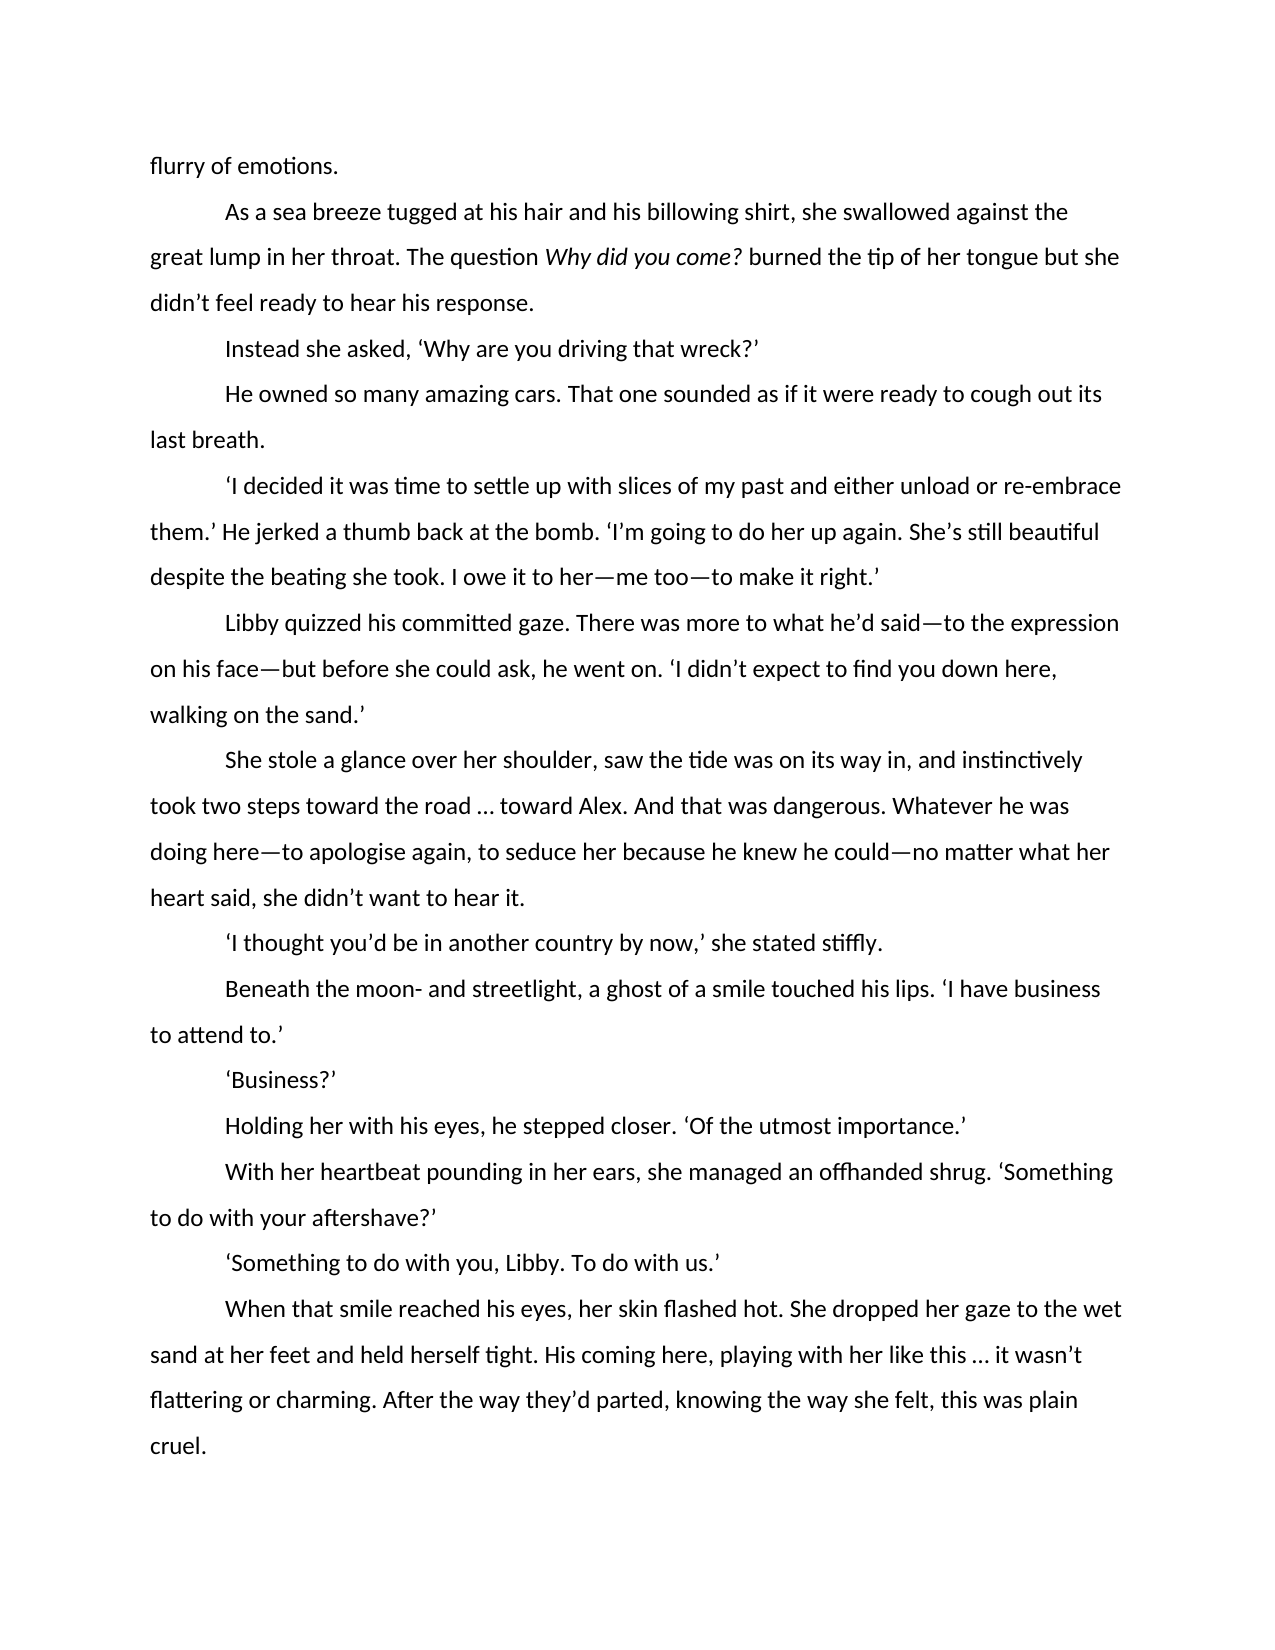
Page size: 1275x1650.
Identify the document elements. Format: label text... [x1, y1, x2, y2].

text With her heartbeat pounding in her ears, she managed an offhanded shrug. ‘Something to do with your aftershave?’ [150, 1156, 1125, 1232]
text She stole a glance over her shoulder, saw the tide was on its way in, and instinctively took two steps toward the road … toward Alex. And that was dangerous. Whatever he was doing here—to apologise again, to seduce her because he knew he could—no matter what her heart said, she didn’t want to hear it. [150, 744, 1125, 912]
text Libby quizzed his committed gaze. There was more to what he’d said—to the expression on his face—but before she could ask, he went on. ‘I didn’t expect to find you down here, walking on the sand.’ [150, 607, 1125, 729]
text ‘Something to do with you, Libby. To do with us.’ [150, 1247, 1125, 1278]
text ‘I thought you’d be in another country by now,’ she stated stiffly. [150, 927, 1125, 958]
text ‘I decided it was time to settle up with slices of my past and either unload or re-embrace them.’ He jerked a thumb back at the bomb. ‘I’m going to do her up again. She’s still beautiful despite the beating she took. I owe it to her—me too—to make it right.’ [150, 470, 1125, 592]
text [150, 150, 1125, 181]
text As a sea breeze tugged at his hair and his billowing shirt, she swallowed against the great lump in her throat. The question Why did you come? burned the tip of her tongue but she didn’t feel ready to hear his response. [150, 196, 1125, 318]
text Instead she asked, ‘Why are you driving that wreck?’ [150, 333, 1125, 363]
text When that smile reached his eyes, her skin flashed hot. She dropped her gaze to the wet sand at her feet and held herself tight. His coming here, playing with her like this … it wasn’t flattering or charming. After the way they’d parted, knowing the way she felt, this was plain cruel. [150, 1293, 1125, 1461]
text He owned so many amazing cars. That one sounded as if it were ready to cough out its last breath. [150, 379, 1125, 455]
text Beneath the moon- and streetlight, a ghost of a smile touched his lips. ‘I have business to attend to.’ [150, 973, 1125, 1049]
text ‘Business?’ [150, 1064, 1125, 1095]
text Holding her with his eyes, he stepped closer. ‘Of the utmost importance.’ [150, 1110, 1125, 1141]
